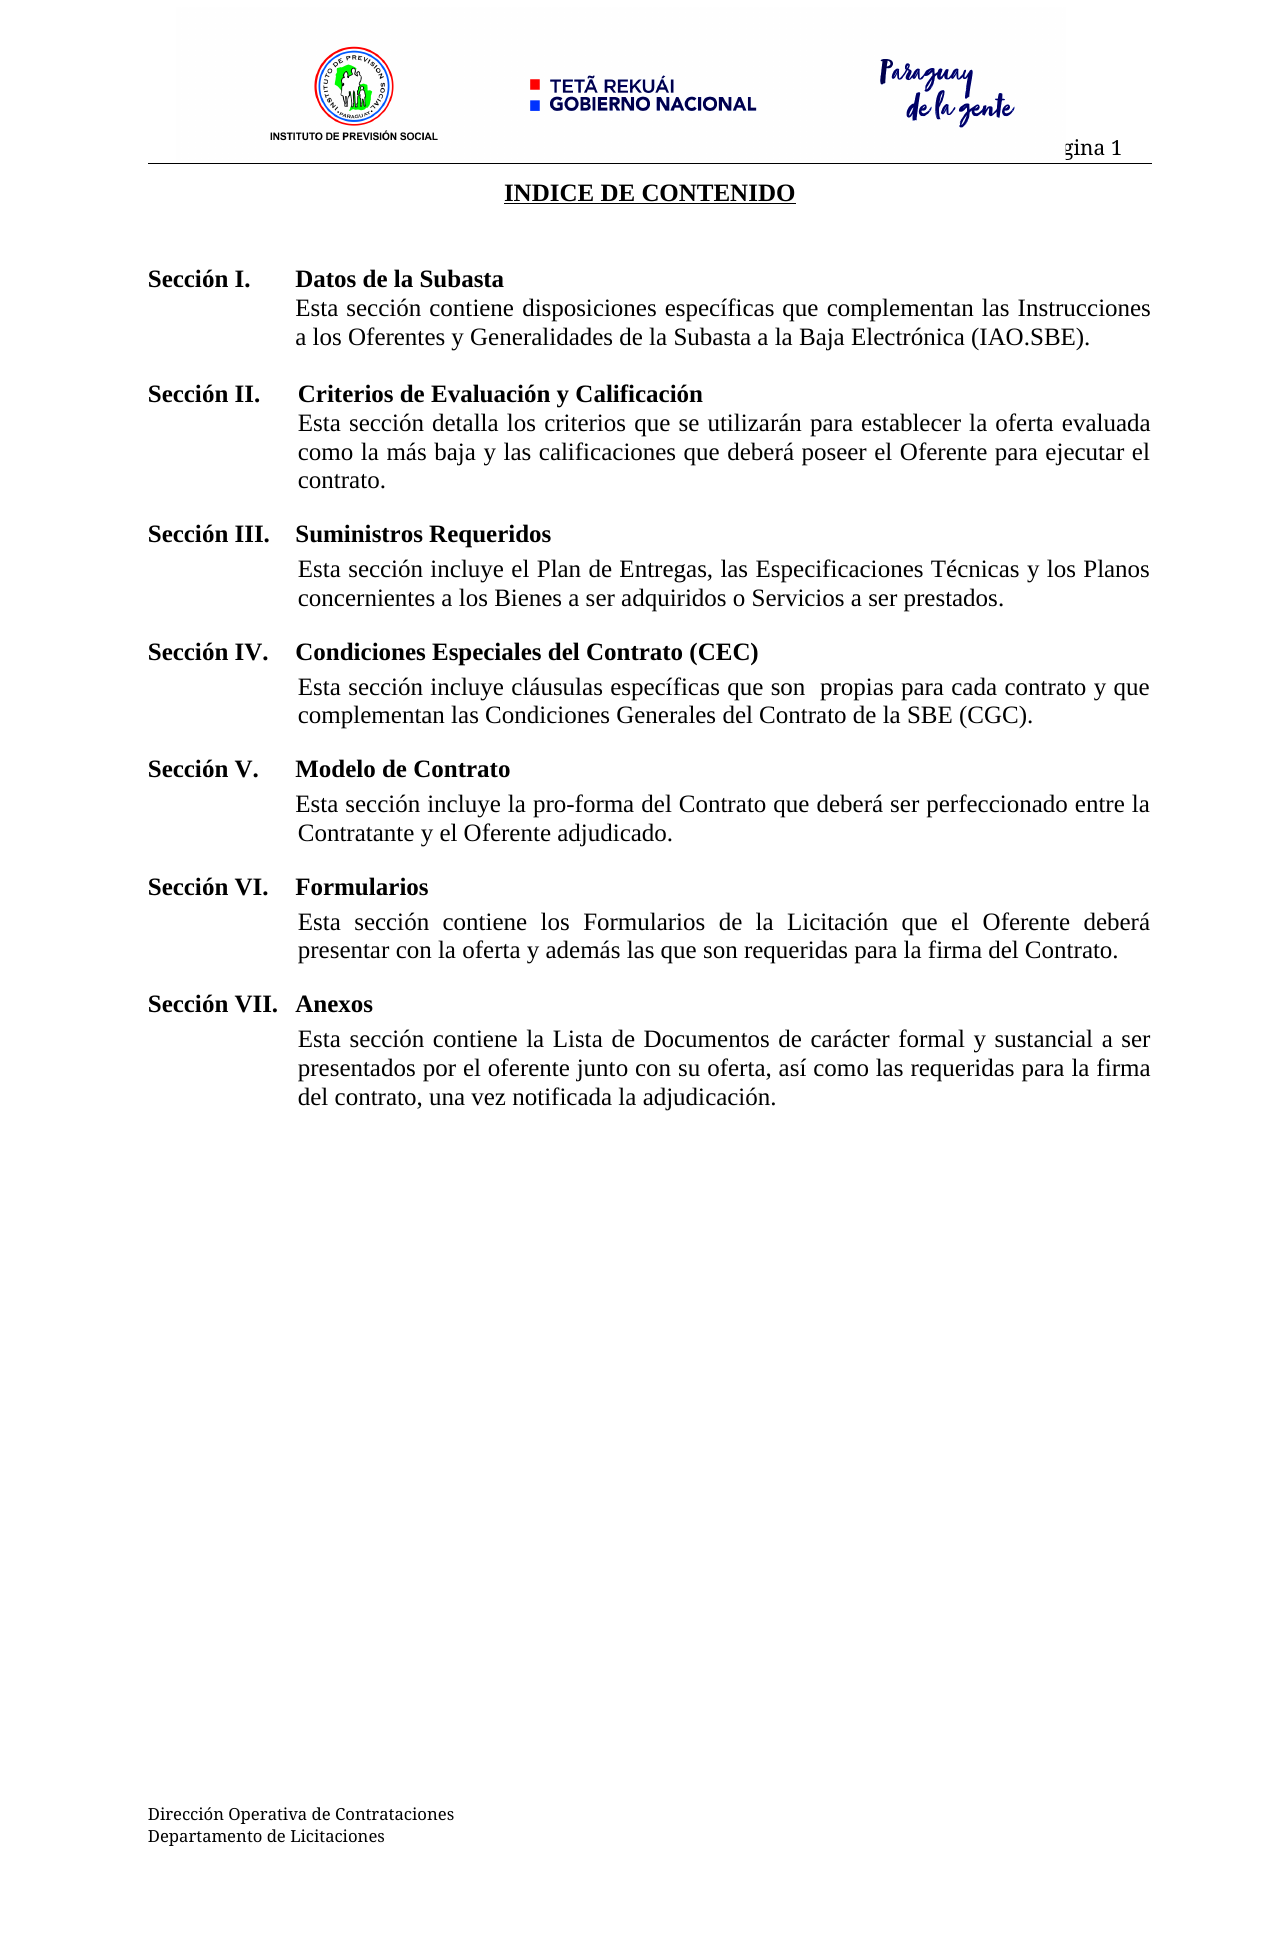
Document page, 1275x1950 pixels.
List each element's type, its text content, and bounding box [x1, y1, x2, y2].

text Esta sección contiene la Lista de Documentos de carácter formal y sustancial a ser presentados por el oferente junto con su oferta, así como las requeridas para la firma del contrato, una vez notificada la adjudicación. [148, 1024, 1152, 1111]
subtitle Sección III. Suministros Requeridos [148, 519, 1152, 548]
text Esta sección contiene los Formularios de la Licitación que el Oferente deberá presentar con la oferta y además las que son requeridas para la firma del Contrato. [148, 907, 1152, 964]
subtitle Sección V. Modelo de Contrato [148, 754, 1152, 783]
text Esta sección incluye cláusulas específicas que son propias para cada contrato y que complementan las Condiciones Generales del Contrato de la SBE (CGC). [148, 672, 1152, 729]
text Esta sección incluye el Plan de Entregas, las Especificaciones Técnicas y los Planos concernientes a los Bienes a ser adquiridos o Servicios a ser prestados. [148, 554, 1152, 612]
picture [175, 7, 1066, 161]
text Sección II. Criterios de Evaluación y Calificación [148, 379, 1152, 408]
text Esta sección contiene disposiciones específicas que complementan las Instrucciones a los Oferentes y Generalidades de la Subasta a la Baja Electrónica (IAO.SBE). [295, 293, 1152, 351]
subtitle Sección VII. Anexos [148, 989, 1152, 1018]
subtitle Sección IV. Condiciones Especiales del Contrato (CEC) [148, 637, 1152, 666]
text Esta sección detalla los criterios que se utilizarán para establecer la oferta evaluada como la más baja y las calificaciones que deberá poseer el Oferente para ejecutar el contrato. [148, 408, 1152, 494]
text Esta sección incluye la pro-forma del Contrato que deberá ser perfeccionado entre la Contratante y el Oferente adjudicado. [295, 789, 1152, 847]
text Sección I. Datos de la Subasta [148, 264, 1152, 293]
subtitle Sección VI. Formularios [148, 872, 1152, 901]
text INDICE DE CONTENIDO [148, 178, 1152, 207]
